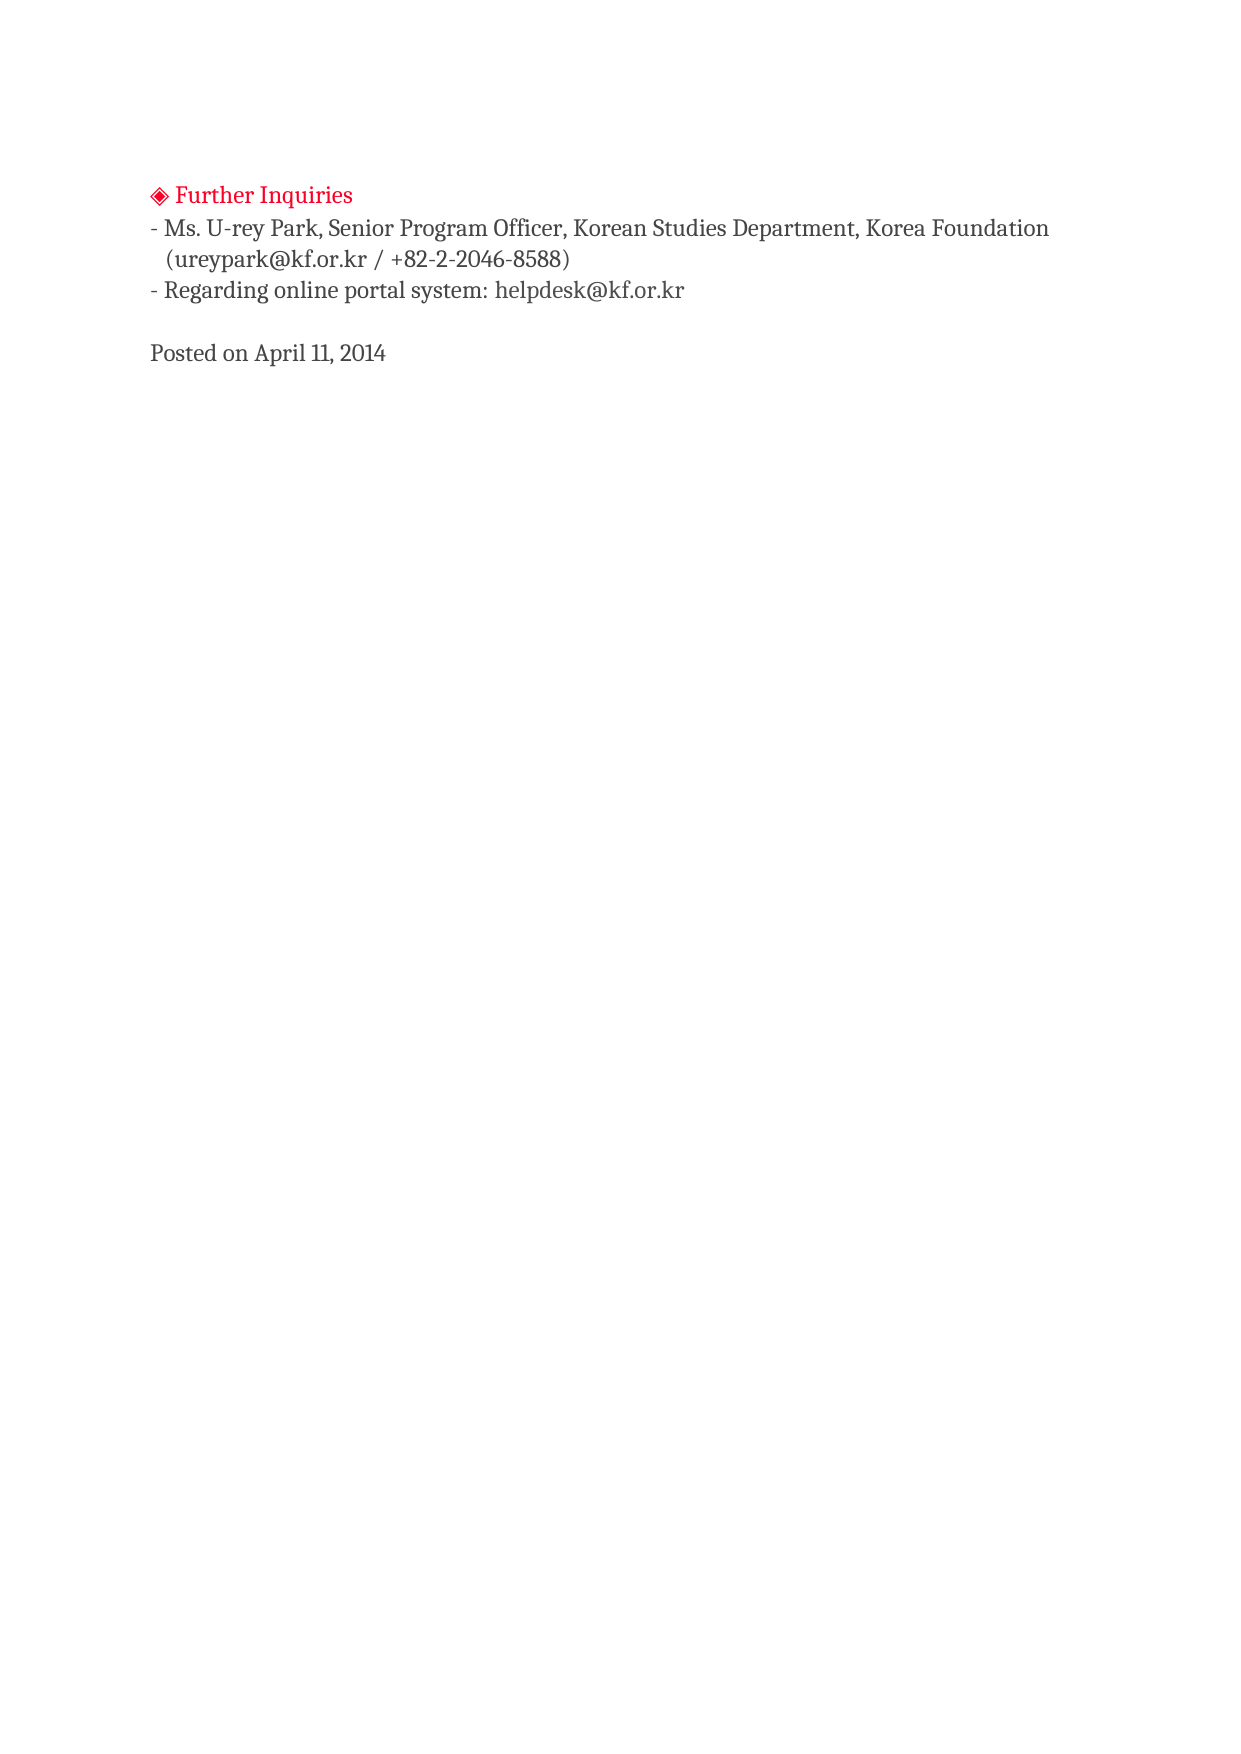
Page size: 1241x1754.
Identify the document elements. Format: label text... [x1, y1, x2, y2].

text Posted on April 11, 2014 [150, 336, 1090, 367]
text ◈ Further Inquiries - Ms. U-rey Park, Senior Program Officer, Korean Studies Department, Korea Foundation [150, 177, 1090, 242]
text (ureypark@kf.or.kr / +82-2-2046-8588) [165, 242, 1090, 274]
text - Regarding online portal system: helpdesk@kf.or.kr [150, 274, 1090, 305]
